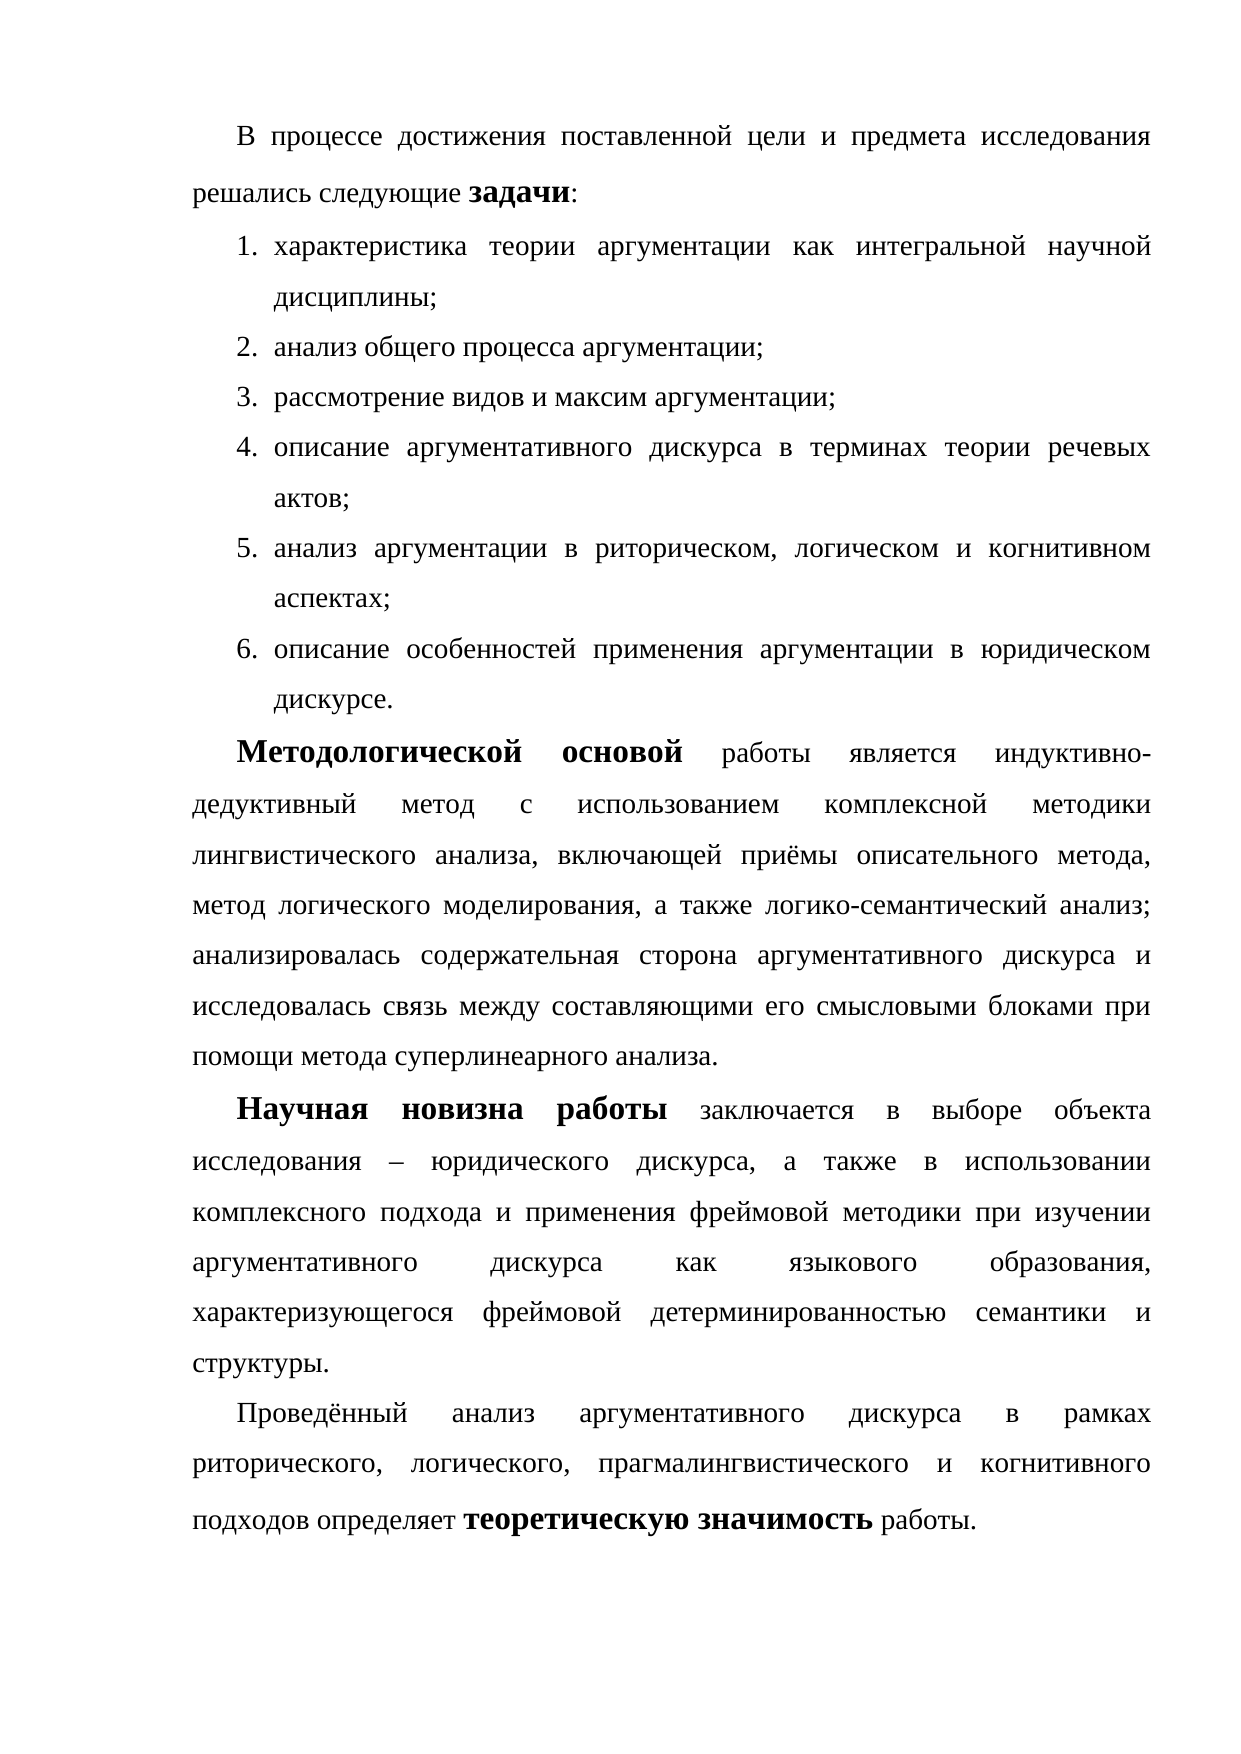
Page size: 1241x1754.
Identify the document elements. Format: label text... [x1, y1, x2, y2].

text Проведённый анализ аргументативного дискурса в рамках риторического, логического, прагмалингвистического и когнитивного подходов определяет теоретическую значимость работы. [192, 1395, 1152, 1536]
list рассмотрение видов и максим аргументации; [236, 379, 1152, 413]
text В процессе достижения поставленной цели и предмета исследования решались следующие задачи: [192, 118, 1152, 209]
list описание аргументативного дискурса в терминах теории речевых актов; [236, 429, 1152, 513]
list описание особенностей применения аргументации в юридическом дискурсе. [236, 631, 1152, 715]
text Научная новизна работы заключается в выборе объекта исследования – юридического дискурса, а также в использовании комплексного подхода и применения фреймовой методики при изучении аргументативного дискурса как языкового образования, характеризующегося фреймовой детерминированностью семантики и структуры. [192, 1088, 1152, 1378]
list характеристика теории аргументации как интегральной научной дисциплины; [236, 228, 1152, 312]
list анализ общего процесса аргументации; [236, 329, 1152, 362]
text Методологической основой работы является индуктивно-дедуктивный метод с использованием комплексной методики лингвистического анализа, включающей приёмы описательного метода, метод логического моделирования, а также логико-семантический анализ; анализировалась содержательная сторона аргументативного дискурса и исследовалась связь между составляющими его смысловыми блоками при помощи метода суперлинеарного анализа. [192, 731, 1152, 1072]
list анализ аргументации в риторическом, логическом и когнитивном аспектах; [236, 530, 1152, 614]
